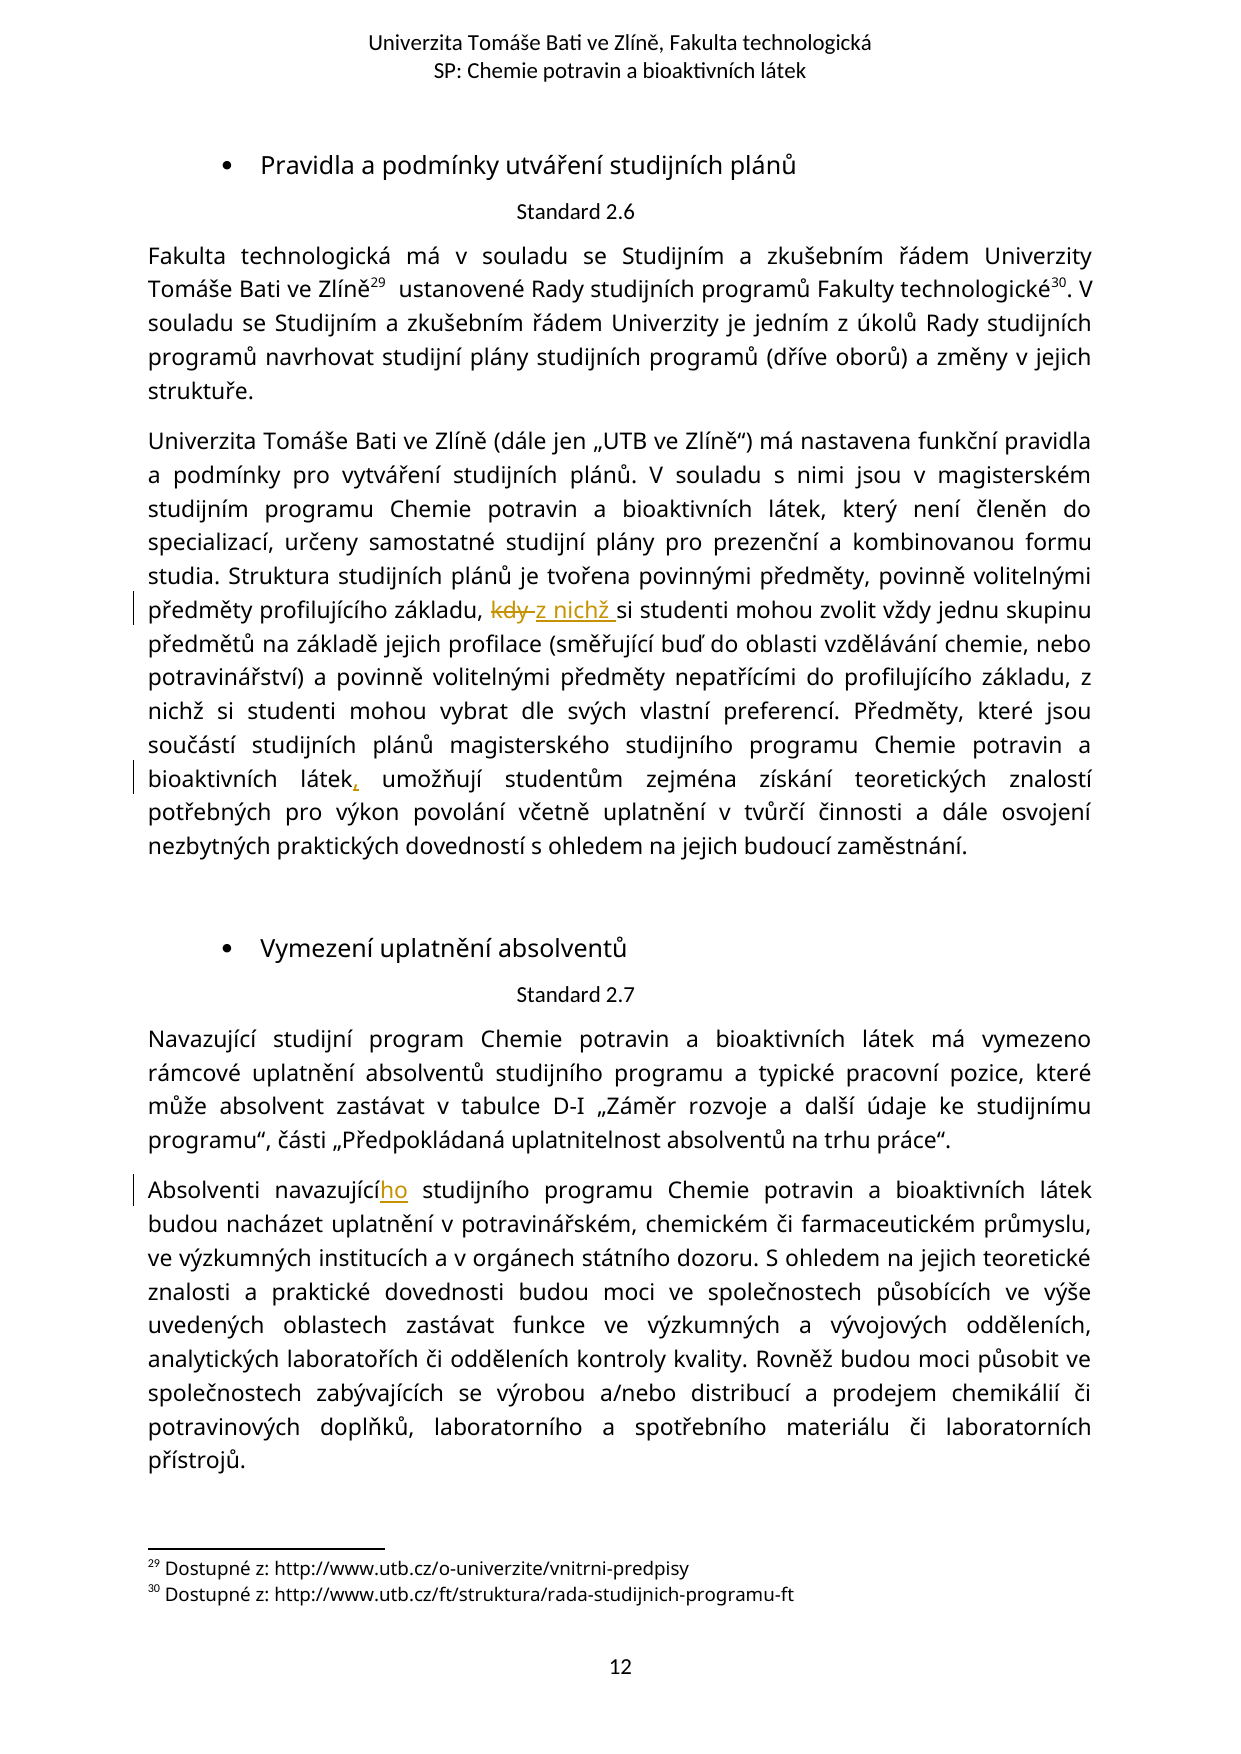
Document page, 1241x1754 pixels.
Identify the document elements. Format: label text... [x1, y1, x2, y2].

text Standard 2.6 [148, 197, 1093, 225]
text Univerzita Tomáše Bati ve Zlíně (dále jen „UTB ve Zlíně“) má nastavena funkční pravidla a podmínky pro vytváření studijních plánů. V souladu s nimi jsou v magisterském studijním programu Chemie potravin a bioaktivních látek, který není členěn do specializací, určeny samostatné studijní plány pro prezenční a kombinovanou formu studia. Struktura studijních plánů je tvořena povinnými předměty, povinně volitelnými předměty profilujícího základu, si studenti mohou zvolit vždy jednu skupinu předmětů na základě jejich profilace (směřující buď do oblasti vzdělávání chemie, nebo potravinářství) a povinně volitelnými předměty nepatřícími do profilujícího základu, z nichž si studenti mohou vybrat dle svých vlastní preferencí. Předměty, které jsou součástí studijních plánů magisterského studijního programu Chemie potravin a bioaktivních látek umožňují studentům zejména získání teoretických znalostí potřebných pro výkon povolání včetně uplatnění v tvůrčí činnosti a dále osvojení nezbytných praktických dovedností s ohledem na jejich budoucí zaměstnání. [148, 425, 1093, 861]
text Absolventi navazující studijního programu Chemie potravin a bioaktivních látek budou nacházet uplatnění v potravinářském, chemickém či farmaceutickém průmyslu, ve výzkumných institucích a v orgánech státního dozoru. S ohledem na jejich teoretické znalosti a praktické dovednosti budou moci ve společnostech působících ve výše uvedených oblastech zastávat funkce ve výzkumných a vývojových odděleních, analytických laboratořích či odděleních kontroly kvality. Rovněž budou moci působit ve společnostech zabývajících se výrobou a/nebo distribucí a prodejem chemikálií či potravinových doplňků, laboratorního a spotřebního materiálu či laboratorních přístrojů. [148, 1174, 1093, 1476]
text Standard 2.7 [148, 980, 1093, 1008]
subtitle Pravidla a podmínky utváření studijních plánů [223, 148, 1093, 182]
text Navazující studijní program Chemie potravin a bioaktivních látek má vymezeno rámcové uplatnění absolventů studijního programu a typické pracovní pozice, které může absolvent zastávat v tabulce D-I „Záměr rozvoje a další údaje ke studijnímu programu“, části „Předpokládaná uplatnitelnost absolventů na trhu práce“. [148, 1023, 1093, 1155]
subtitle Vymezení uplatnění absolventů [223, 931, 1093, 965]
text Fakulta technologická má v souladu se Studijním a zkušebním řádem Univerzity Tomáše Bati ve Zlíně ustanovené Rady studijních programů Fakulty technologické. V souladu se Studijním a zkušebním řádem Univerzity je jedním z úkolů Rady studijních programů navrhovat studijní plány studijních programů (dříve oborů) a změny v jejich struktuře. [148, 239, 1093, 406]
